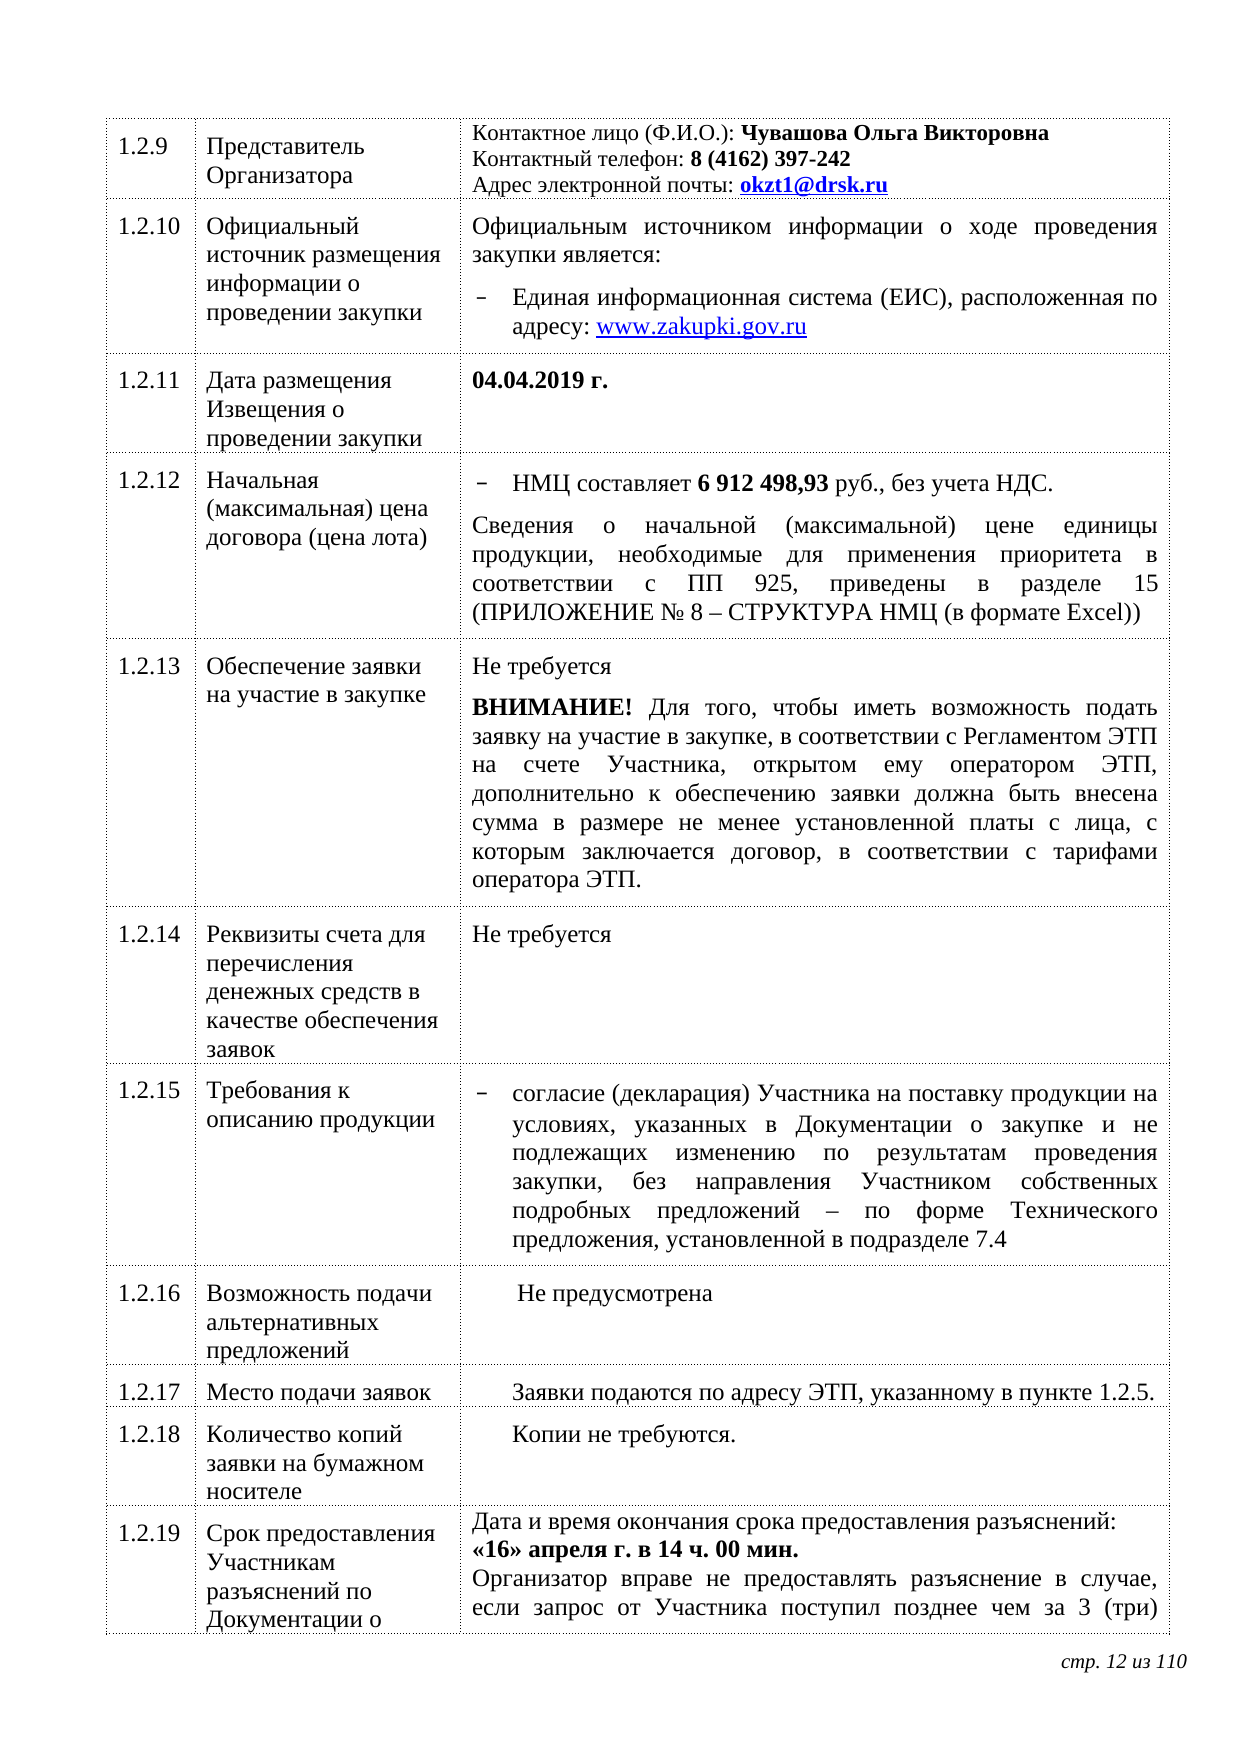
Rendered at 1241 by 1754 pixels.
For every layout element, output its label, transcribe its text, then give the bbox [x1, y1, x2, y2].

table_cell Представитель Организатора [195, 118, 461, 198]
table_cell Контактное лицо (Ф.И.О.): Чувашова Ольга Викторовна Контактный телефон: 8 (4162) 397-242 Адрес электронной почты: okzt1@drsk.ru [461, 118, 1169, 198]
table_cell [106, 1265, 195, 1364]
table_cell Официальный источник размещения информации о проведении закупки [195, 198, 461, 352]
table_cell [106, 1063, 195, 1265]
table_cell [106, 1505, 195, 1633]
table_cell согласие (декларация) Участника на поставку продукции на условиях, указанных в Документации о закупке и не подлежащих изменению по результатам проведения закупки, без направления Участником собственных подробных предложений – по форме Технического предложения, установленной в подразделе 7.4 [461, 1063, 1169, 1265]
table_cell 04.04.2019 г. [461, 353, 1169, 452]
table_cell [106, 1364, 195, 1406]
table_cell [461, 1505, 1169, 1633]
table_cell Официальным источником информации о ходе проведения закупки является: Единая информационная система (ЕИС), расположенная по адресу: www.zakupki.gov.ru [461, 198, 1169, 352]
table_cell Количество копий заявки на бумажном носителе [195, 1406, 461, 1505]
table_cell [106, 198, 195, 352]
table_cell Не предусмотрена [461, 1265, 1169, 1364]
table_cell [106, 906, 195, 1063]
table_cell Реквизиты счета для перечисления денежных средств в качестве обеспечения заявок [195, 906, 461, 1063]
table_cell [195, 1505, 461, 1633]
table_cell [106, 353, 195, 452]
table_cell Обеспечение заявки на участие в закупке [195, 638, 461, 906]
table_cell Место подачи заявок [195, 1364, 461, 1406]
table_cell [106, 1406, 195, 1505]
table_cell Не требуется ВНИМАНИЕ! Для того, чтобы иметь возможность подать заявку на участие в закупке, в соответствии с Регламентом ЭТП на счете Участника, открытом ему оператором ЭТП, дополнительно к обеспечению заявки должна быть внесена сумма в размере не менее установленной платы с лица, с которым заключается договор, в соответствии с тарифами оператора ЭТП. [461, 638, 1169, 906]
table_cell Не требуется [461, 906, 1169, 1063]
table_cell [106, 452, 195, 638]
table_cell Заявки подаются по адресу ЭТП, указанному в пункте 1.2.5. [461, 1364, 1169, 1406]
table_cell [106, 118, 195, 198]
table_cell Начальная (максимальная) цена договора (цена лота) [195, 452, 461, 638]
table_cell НМЦ составляет 6 912 498,93 руб., без учета НДС. Сведения о начальной (максимальной) цене единицы продукции, необходимые для применения приоритета в соответствии с ПП 925, приведены в разделе 15 (ПРИЛОЖЕНИЕ № 8 – СТРУКТУРА НМЦ (в формате Excel)) [461, 452, 1169, 638]
table_cell Копии не требуются. [461, 1406, 1169, 1505]
table_cell Возможность подачи альтернативных предложений [195, 1265, 461, 1364]
table_cell [106, 638, 195, 906]
table_cell Дата размещения Извещения о проведении закупки [195, 353, 461, 452]
table_cell Требования к описанию продукции [195, 1063, 461, 1265]
